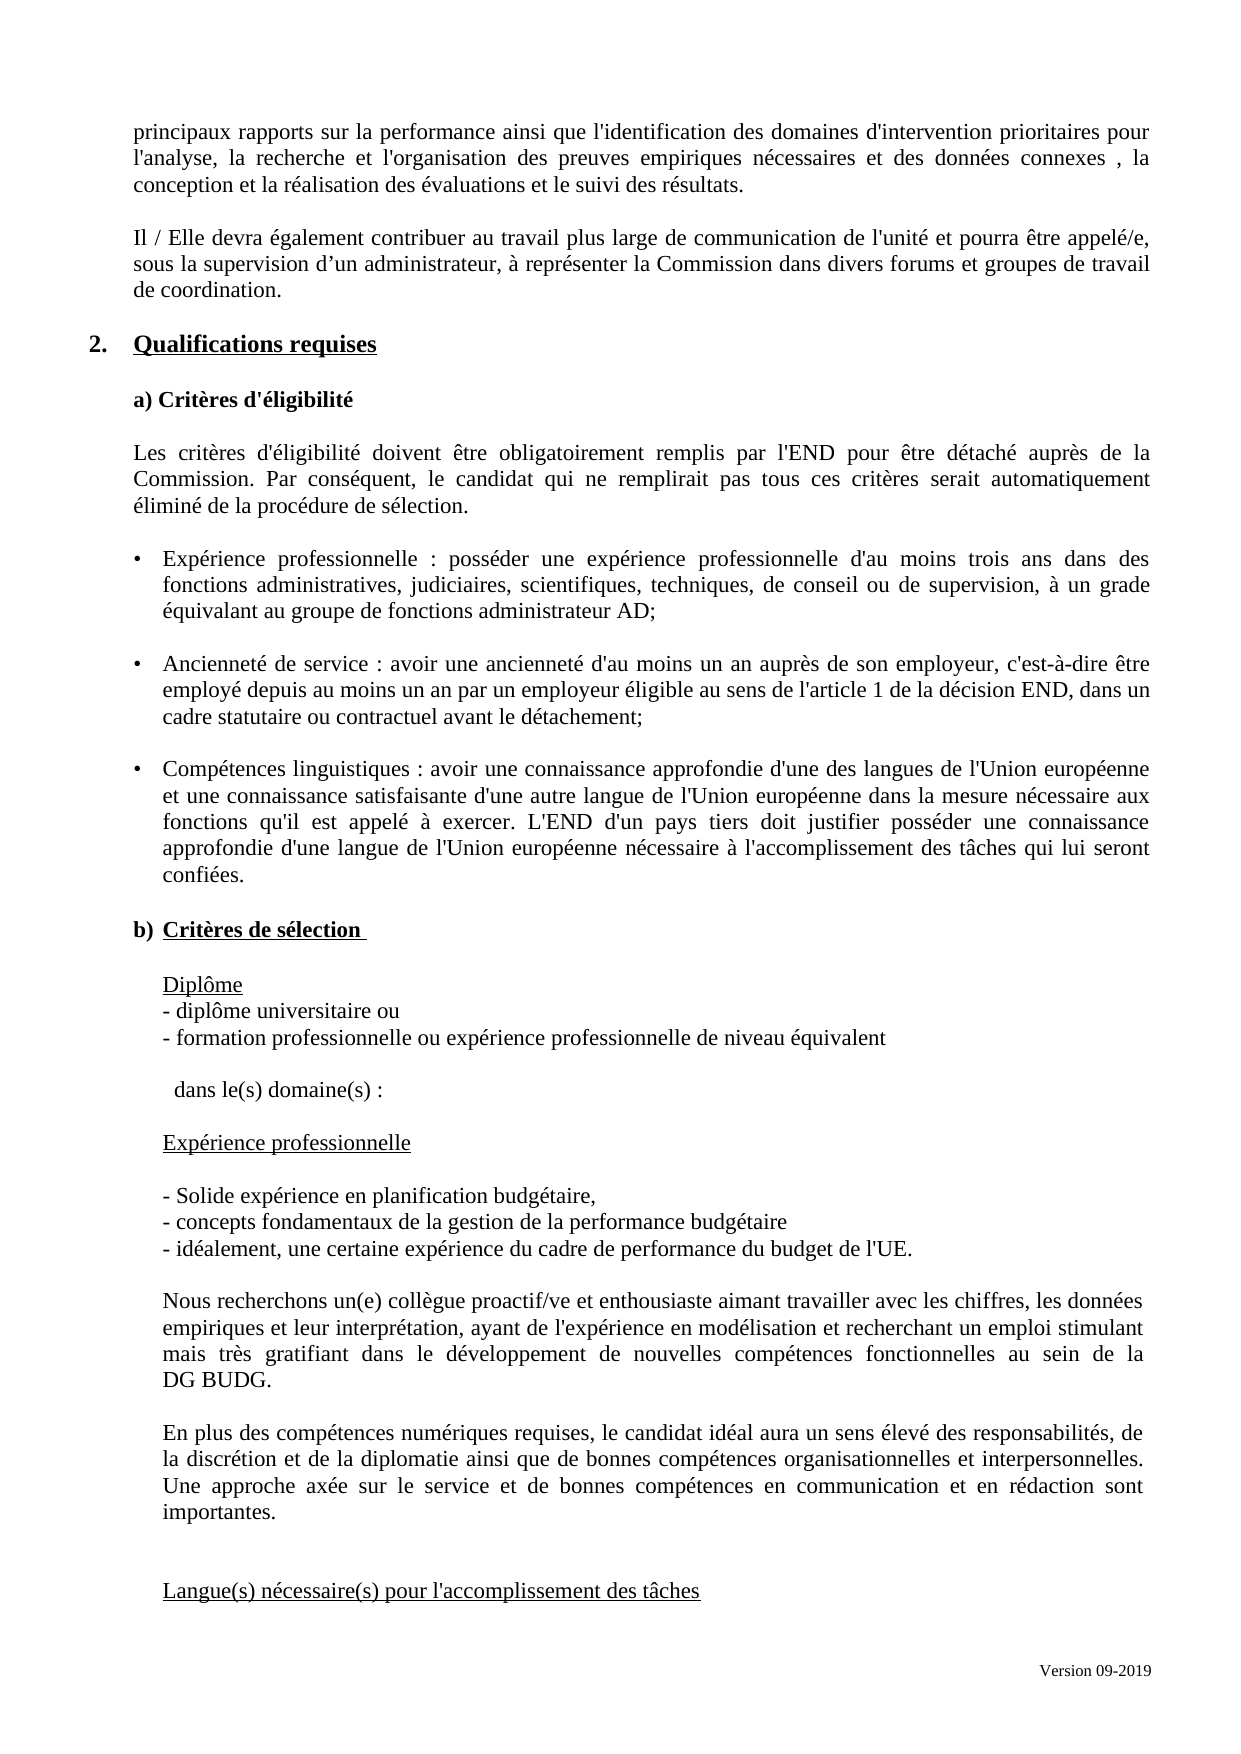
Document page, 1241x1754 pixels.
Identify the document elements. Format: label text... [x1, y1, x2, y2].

text Langue(s) nécessaire(s) pour l'accomplissement des tâches [162, 1577, 1145, 1603]
text • Compétences linguistiques : avoir une connaissance approfondie d'une des langues de l'Union européenne et une connaissance satisfaisante d'une autre langue de l'Union européenne dans la mesure nécessaire aux fonctions qu'il est appelé à exercer. L'END d'un pays tiers doit justifier posséder une connaissance approfondie d'une langue de l'Union européenne nécessaire à l'accomplissement des tâches qui lui seront confiées. [133, 755, 1152, 887]
text • Ancienneté de service : avoir une ancienneté d'au moins un an auprès de son employeur, c'est-à-dire être employé depuis au moins un an par un employeur éligible au sens de l'article 1 de la décision END, dans un cadre statutaire ou contractuel avant le détachement; [133, 650, 1152, 729]
text Expérience professionnelle [162, 1129, 1145, 1156]
text - formation professionnelle ou expérience professionnelle de niveau équivalent [162, 1024, 1014, 1050]
text - idéalement, une certaine expérience du cadre de performance du budget de l'UE. [162, 1234, 1145, 1261]
text - Solide expérience en planification budgétaire, [162, 1182, 1145, 1208]
text Nous recherchons un(e) collègue proactif/ve et enthousiaste aimant travailler avec les chiffres, les données empiriques et leur interprétation, ayant de l'expérience en modélisation et recherchant un emploi stimulant mais très gratifiant dans le développement de nouvelles compétences fonctionnelles au sein de la DG BUDG. [162, 1287, 1145, 1393]
text a) Critères d'éligibilité [133, 386, 1152, 413]
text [133, 118, 1152, 197]
text Diplôme [162, 971, 1145, 997]
text dans le(s) domaine(s) : [162, 1076, 1145, 1103]
text - diplôme universitaire ou [162, 997, 1014, 1024]
text Il / Elle devra également contribuer au travail plus large de communication de l'unité et pourra être appelé/e, sous la supervision d’un administrateur, à représenter la Commission dans divers forums et groupes de travail de coordination. [133, 223, 1152, 303]
text b) Critères de sélection [133, 916, 1014, 942]
text En plus des compétences numériques requises, le candidat idéal aura un sens élevé des responsabilités, de la discrétion et de la diplomatie ainsi que de bonnes compétences organisationnelles et interpersonnelles. Une approche axée sur le service et de bonnes compétences en communication et en rédaction sont importantes. [162, 1419, 1145, 1524]
text 2. Qualifications requises [89, 329, 1152, 358]
text • Expérience professionnelle : posséder une expérience professionnelle d'au moins trois ans dans des fonctions administratives, judiciaires, scientifiques, techniques, de conseil ou de supervision, à un grade équivalant au groupe de fonctions administrateur AD; [133, 544, 1152, 624]
text Les critères d'éligibilité doivent être obligatoirement remplis par l'END pour être détaché auprès de la Commission. Par conséquent, le candidat qui ne remplirait pas tous ces critères serait automatiquement éliminé de la procédure de sélection. [133, 439, 1152, 518]
text - concepts fondamentaux de la gestion de la performance budgétaire [162, 1208, 1145, 1234]
